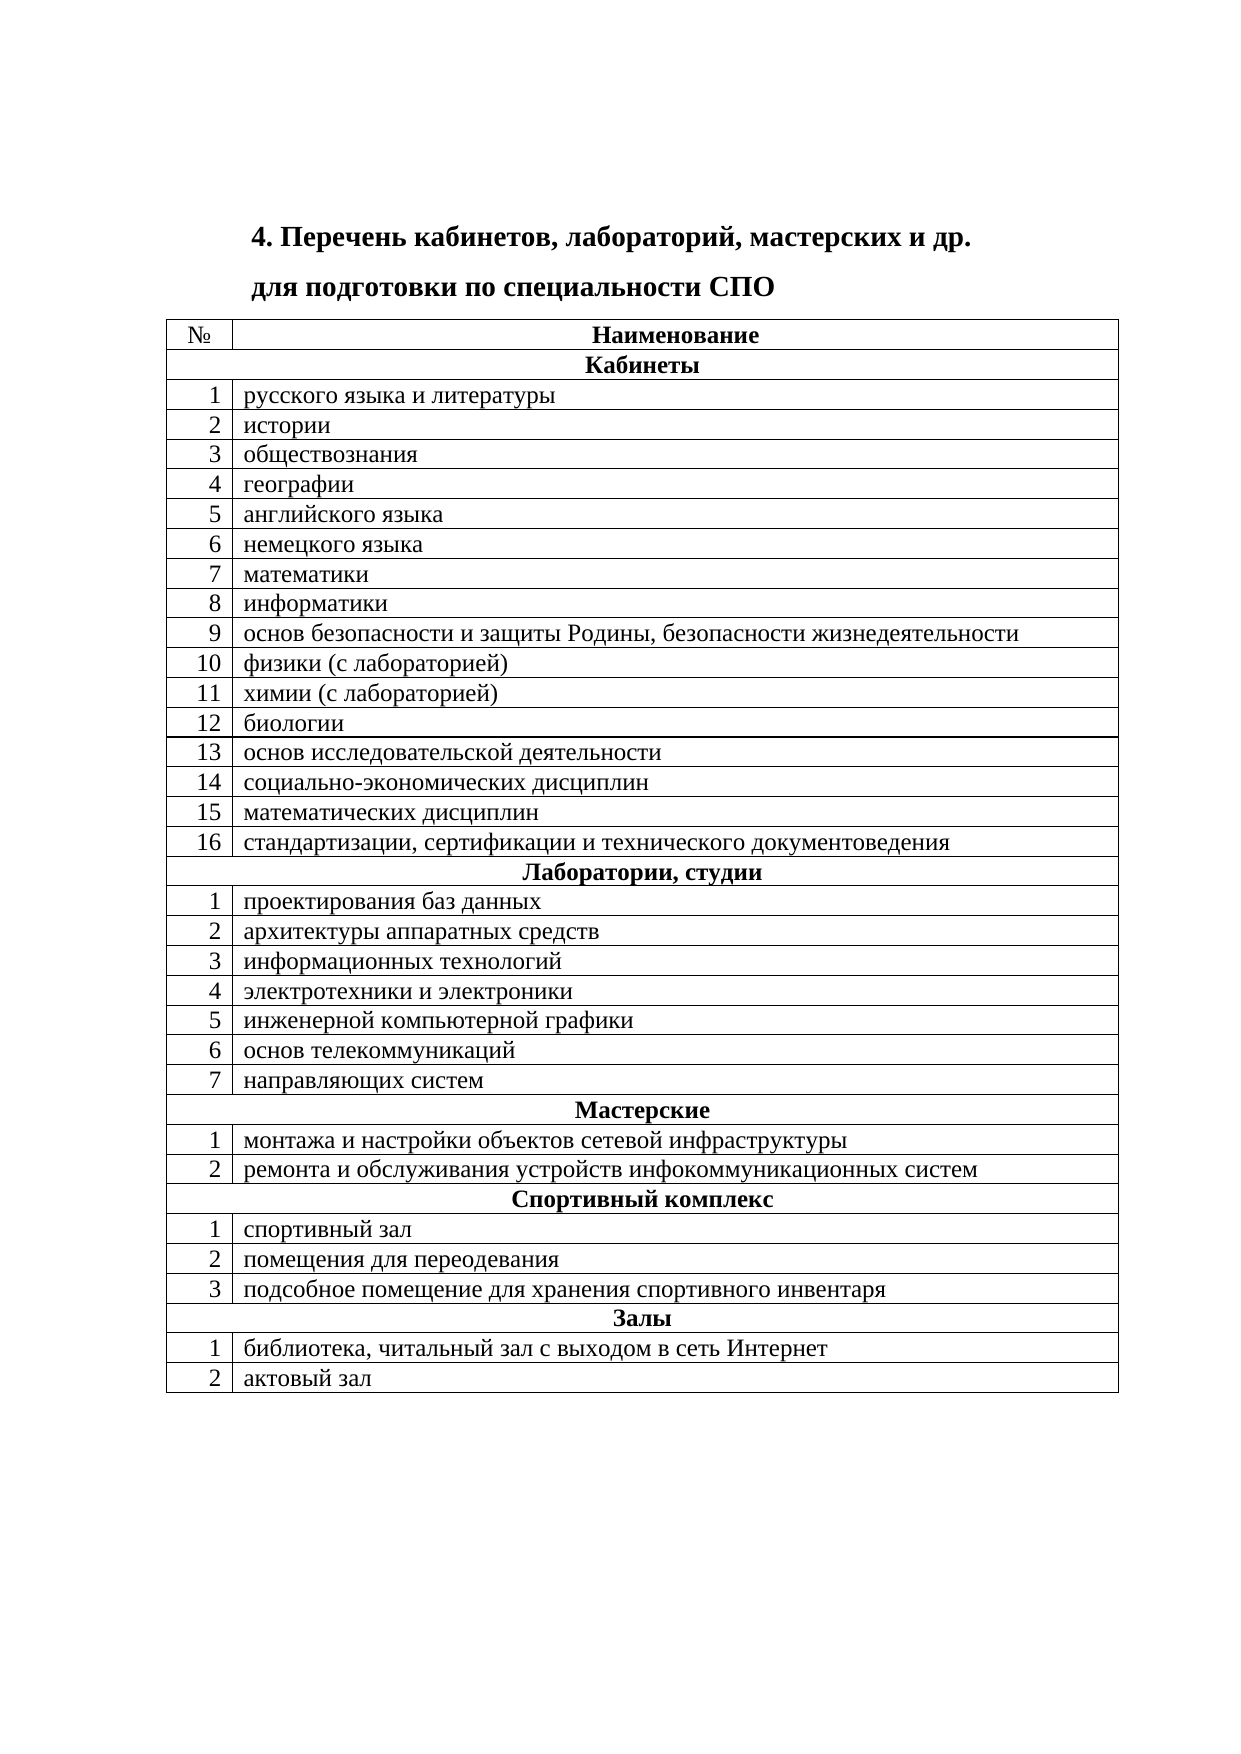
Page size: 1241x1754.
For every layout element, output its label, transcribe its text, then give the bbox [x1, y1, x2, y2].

table_cell архитектуры аппаратных средств [233, 916, 1118, 945]
table_cell основ исследовательской деятельности [233, 738, 1118, 766]
table_cell 10 [167, 648, 232, 677]
table_cell математики [233, 559, 1118, 587]
table_cell Спортивный комплекс [167, 1184, 1118, 1213]
table_cell информационных технологий [233, 946, 1118, 975]
table_cell Кабинеты [167, 350, 1118, 379]
table_cell 1 [167, 1333, 232, 1362]
table_cell немецкого языка [233, 529, 1118, 558]
text для подготовки по специальности СПО [177, 269, 1152, 303]
table_cell информатики [233, 589, 1118, 617]
table_cell 1 [167, 380, 232, 409]
table_cell библиотека, читальный зал с выходом в сеть Интернет [233, 1333, 1118, 1362]
table_cell 6 [167, 529, 232, 558]
table_cell математических дисциплин [233, 797, 1118, 826]
table_cell русского языка и литературы [233, 380, 1118, 409]
table_cell 3 [167, 946, 232, 975]
table_cell помещения для переодевания [233, 1244, 1118, 1273]
table_cell монтажа и настройки объектов сетевой инфраструктуры [233, 1125, 1118, 1153]
table_cell 1 [167, 1214, 232, 1243]
table_cell направляющих систем [233, 1065, 1118, 1094]
table_cell 5 [167, 499, 232, 528]
table_cell 4 [167, 976, 232, 1004]
table_cell 5 [167, 1006, 232, 1034]
table_cell 2 [167, 1363, 232, 1392]
table_cell 7 [167, 559, 232, 587]
table_cell 16 [167, 827, 232, 856]
table_cell 2 [167, 916, 232, 945]
table_cell 1 [167, 886, 232, 915]
table_header № [167, 320, 232, 349]
table_cell 7 [167, 1065, 232, 1094]
table_cell биологии [233, 708, 1118, 736]
table_cell 3 [167, 440, 232, 468]
table_cell спортивный зал [233, 1214, 1118, 1243]
table_cell Залы [167, 1304, 1118, 1332]
table_cell основ безопасности и защиты Родины, безопасности жизнедеятельности [233, 618, 1118, 647]
table_cell 2 [167, 1244, 232, 1273]
table_cell 14 [167, 767, 232, 796]
table_cell 1 [167, 1125, 232, 1153]
table_cell 2 [167, 410, 232, 438]
table_cell ремонта и обслуживания устройств инфокоммуникационных систем [233, 1155, 1118, 1183]
table_cell истории [233, 410, 1118, 438]
table_cell стандартизации, сертификации и технического документоведения [233, 827, 1118, 856]
table_cell 3 [167, 1274, 232, 1302]
table_cell актовый зал [233, 1363, 1118, 1392]
table_cell 2 [167, 1155, 232, 1183]
table_cell 6 [167, 1035, 232, 1064]
table_cell подсобное помещение для хранения спортивного инвентаря [233, 1274, 1118, 1302]
table_cell 11 [167, 678, 232, 707]
table_cell физики (с лабораторией) [233, 648, 1118, 677]
table_cell обществознания [233, 440, 1118, 468]
table_cell электротехники и электроники [233, 976, 1118, 1004]
table_cell английского языка [233, 499, 1118, 528]
table_cell социально-экономических дисциплин [233, 767, 1118, 796]
text 4. Перечень кабинетов, лабораторий, мастерских и др. [177, 219, 1152, 252]
table_cell инженерной компьютерной графики [233, 1006, 1118, 1034]
table_cell 9 [167, 618, 232, 647]
table_cell 12 [167, 708, 232, 736]
table_cell 4 [167, 469, 232, 498]
table_cell основ телекоммуникаций [233, 1035, 1118, 1064]
table_cell Мастерские [167, 1095, 1118, 1124]
table_header Наименование [233, 320, 1118, 349]
table_cell проектирования баз данных [233, 886, 1118, 915]
table_cell 8 [167, 589, 232, 617]
table_cell 15 [167, 797, 232, 826]
table_cell Лаборатории, студии [167, 857, 1118, 885]
table_cell 13 [167, 738, 232, 766]
table_cell географии [233, 469, 1118, 498]
table_cell химии (с лабораторией) [233, 678, 1118, 707]
